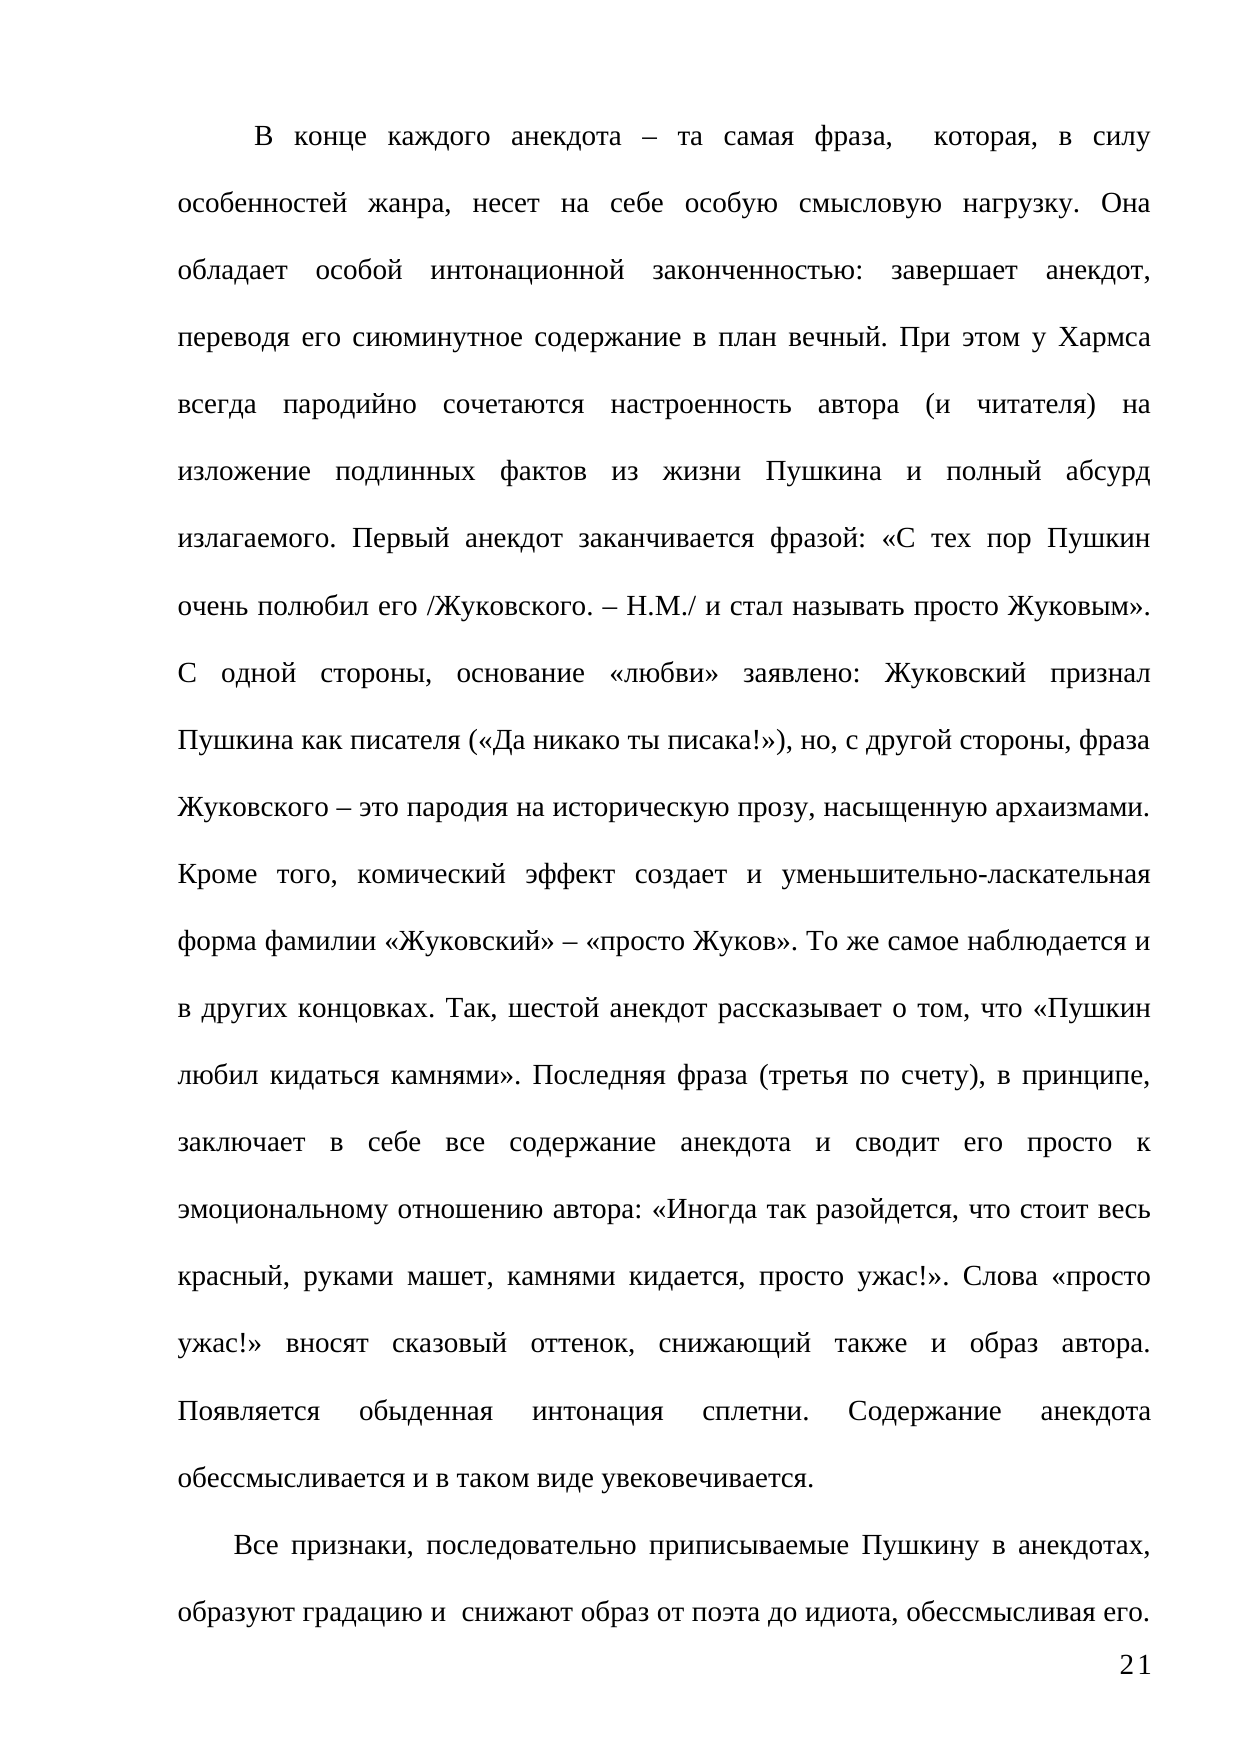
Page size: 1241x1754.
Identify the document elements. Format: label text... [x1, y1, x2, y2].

text В конце каждого анекдота – та самая фраза, которая, в силу особенностей жанра, несет на себе особую смысловую нагрузку. Она обладает особой интонационной законченностью: завершает анекдот, переводя его сиюминутное содержание в план вечный. При этом у Хармса всегда пародийно сочетаются настроенность автора (и читателя) на изложение подлинных фактов из жизни Пушкина и полный абсурд излагаемого. Первый анекдот заканчивается фразой: «С тех пор Пушкин очень полюбил его /Жуковского. – Н.М./ и стал называть просто Жуковым». С одной стороны, основание «любви» заявлено: Жуковский признал Пушкина как писателя («Да никако ты писака!»), но, с другой стороны, фраза Жуковского – это пародия на историческую прозу, насыщенную архаизмами. Кроме того, комический эффект создает и уменьшительно-ласкательная форма фамилии «Жуковский» – «просто Жуков». То же самое наблюдается и в других концовках. Так, шестой анекдот рассказывает о том, что «Пушкин любил кидаться камнями». Последняя фраза (третья по счету), в принципе, заключает в себе все содержание анекдота и сводит его просто к эмоциональному отношению автора: «Иногда так разойдется, что стоит весь красный, руками машет, камнями кидается, просто ужас!». Слова «просто ужас!» вносят сказовый оттенок, снижающий также и образ автора. Появляется обыденная интонация сплетни. Содержание анекдота обессмысливается и в таком виде увековечивается. [177, 118, 1152, 1493]
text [177, 1527, 1152, 1627]
